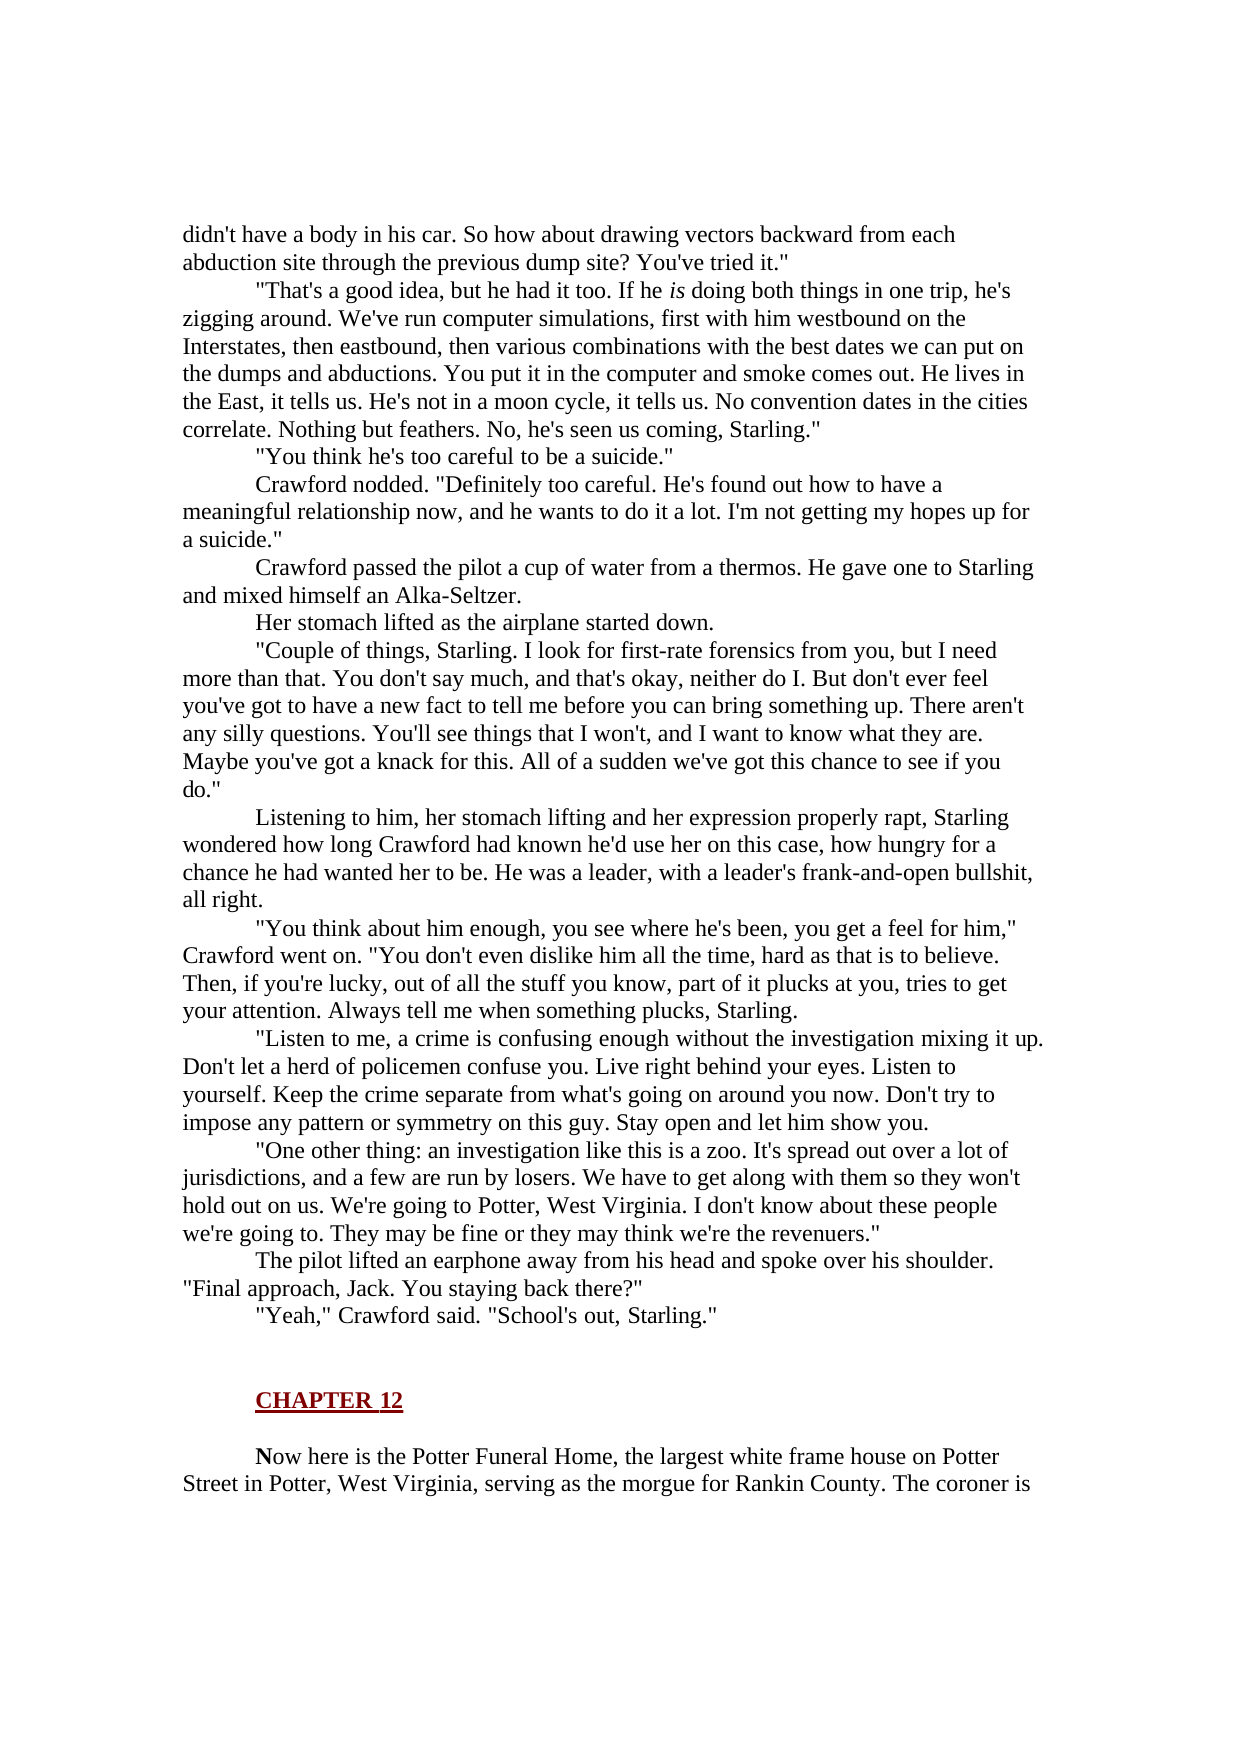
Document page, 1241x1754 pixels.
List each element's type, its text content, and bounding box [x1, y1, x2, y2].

text didn't have a body in his car. So how about drawing vectors backward from each abduction site through the previous dump site? You've tried it." [182, 220, 1040, 276]
text Maybe you've got a knack for this. All of a sudden we've got this chance to see if you do." [182, 747, 1028, 802]
text "Listen to me, a crime is confusing enough without the investigation mixing it up. [255, 1024, 1142, 1052]
text Her stomach lifted as the airplane started down. [255, 608, 1142, 636]
text Listening to him, her stomach lifting and her expression properly rapt, Starling wondered how long Crawford had known he'd use her on this case, how hungry for a chance he had wanted her to be. He was a leader, with a leader's frank-and-open bullshit, all right. [182, 803, 1051, 913]
text Don't let a herd of policemen confuse you. Live right behind your eyes. Listen to yourself. Keep the crime separate from what's going on around you now. Don't try to impose any pattern or symmetry on this guy. Stay open and let him show you. [182, 1052, 1028, 1136]
text "That's a good idea, but he had it too. If he is doing both things in one trip, he's zigging around. We've run computer simulations, first with him westbound on the Interstates, then eastbound, then various combinations with the best dates we can put on the dumps and abductions. You put it in the computer and smoke comes out. He lives in the East, it tells us. He's not in a moon cycle, it tells us. No convention dates in the cities correlate. Nothing but feathers. No, he's seen us coming, Starling." [182, 276, 1051, 443]
text Crawford passed the pilot a cup of water from a thermos. He gave one to Starling and mixed himself an Alka-Seltzer. [182, 553, 1051, 608]
text Now here is the Potter Funeral Home, the largest white frame house on Potter Street in Potter, West Virginia, serving as the morgue for Rankin County. The coroner is [182, 1442, 1051, 1497]
text "Yeah," Crawford said. "School's out, Starling." [255, 1302, 1142, 1329]
text "You think he's too careful to be a suicide." [255, 443, 1142, 469]
subtitle CHAPTER 12 [255, 1386, 1142, 1413]
text The pilot lifted an earphone away from his head and spoke over his shoulder. "Final approach, Jack. You staying back there?" [182, 1246, 1051, 1302]
text "One other thing: an investigation like this is a zoo. It's spread out over a lot of jurisdictions, and a few are run by losers. We have to get along with them so they won't hold out on us. We're going to Potter, West Virginia. I don't know about these people we're going to. They may be fine or they may think we're the revenuers." [182, 1136, 1040, 1246]
text "Couple of things, Starling. I look for first-rate forensics from you, but I need more than that. You don't say much, and that's okay, neither do I. But don't ever feel you've got to have a new fact to tell me before you can bring something up. There aren't any silly questions. You'll see things that I won't, and I want to know what they are. [182, 636, 1040, 747]
text "You think about him enough, you see where he's been, you get a feel for him," Crawford went on. "You don't even dislike him all the time, hard as that is to believe. Then, if you're lucky, out of all the stuff you know, part of it plucks at you, tries to get your attention. Always tell me when something plucks, Starling. [182, 914, 1051, 1024]
text Crawford nodded. "Definitely too careful. He's found out how to have a meaningful relationship now, and he wants to do it a lot. I'm not getting my hopes up for a suicide." [182, 470, 1040, 553]
